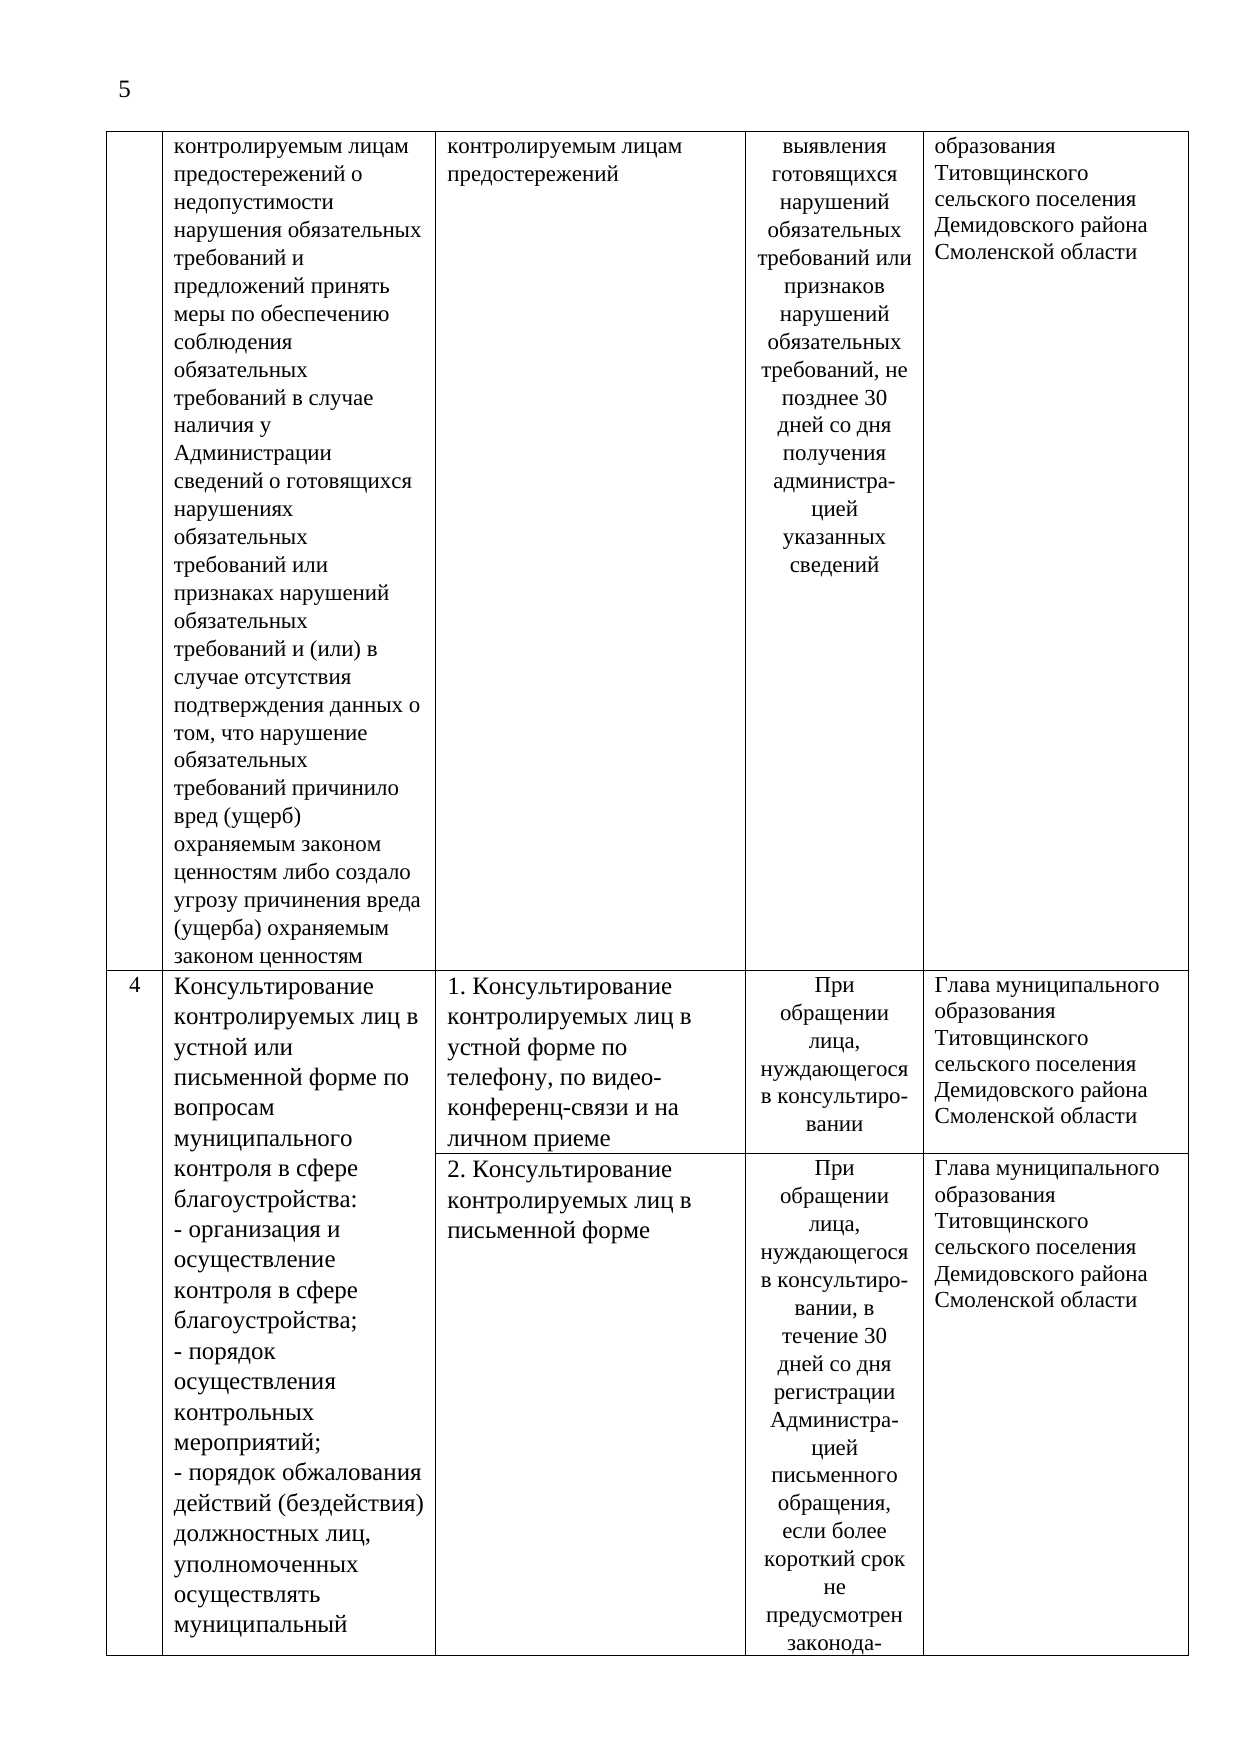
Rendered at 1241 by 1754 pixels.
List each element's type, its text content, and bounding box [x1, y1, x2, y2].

table_cell 4 [107, 971, 162, 1655]
table_cell При обращении лица, нуждающегося в консультиро-вании [746, 971, 923, 1153]
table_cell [436, 1154, 745, 1655]
table_cell Консультирование контролируемых лиц в устной или письменной форме по вопросам муниципального контроля в сфере благоустройства: - организация и осуществление контроля в сфере благоустройства; - порядок осуществления контрольных мероприятий; - порядок обжалования действий (бездействия) должностных лиц, уполномоченных осуществлять муниципальный контроль; - получение информации о нормативных правовых актах (их отдельных положениях), содержащих обязательные требования, оценка соблюдения которых осуществляется Администрацией в рамках контрольных мероприятий [163, 971, 435, 1655]
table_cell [436, 132, 745, 970]
table_cell 1. Консультирование контролируемых лиц в устной форме по телефону, по видео-конференц-связи и на личном приеме [436, 971, 745, 1153]
table_cell 3 [107, 132, 162, 970]
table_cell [924, 1154, 1188, 1655]
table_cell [746, 132, 923, 970]
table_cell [924, 132, 1188, 970]
table_cell Глава муниципального образования Титовщинского сельского поселения Демидовского района Смоленской области [924, 971, 1188, 1153]
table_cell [746, 1154, 923, 1655]
